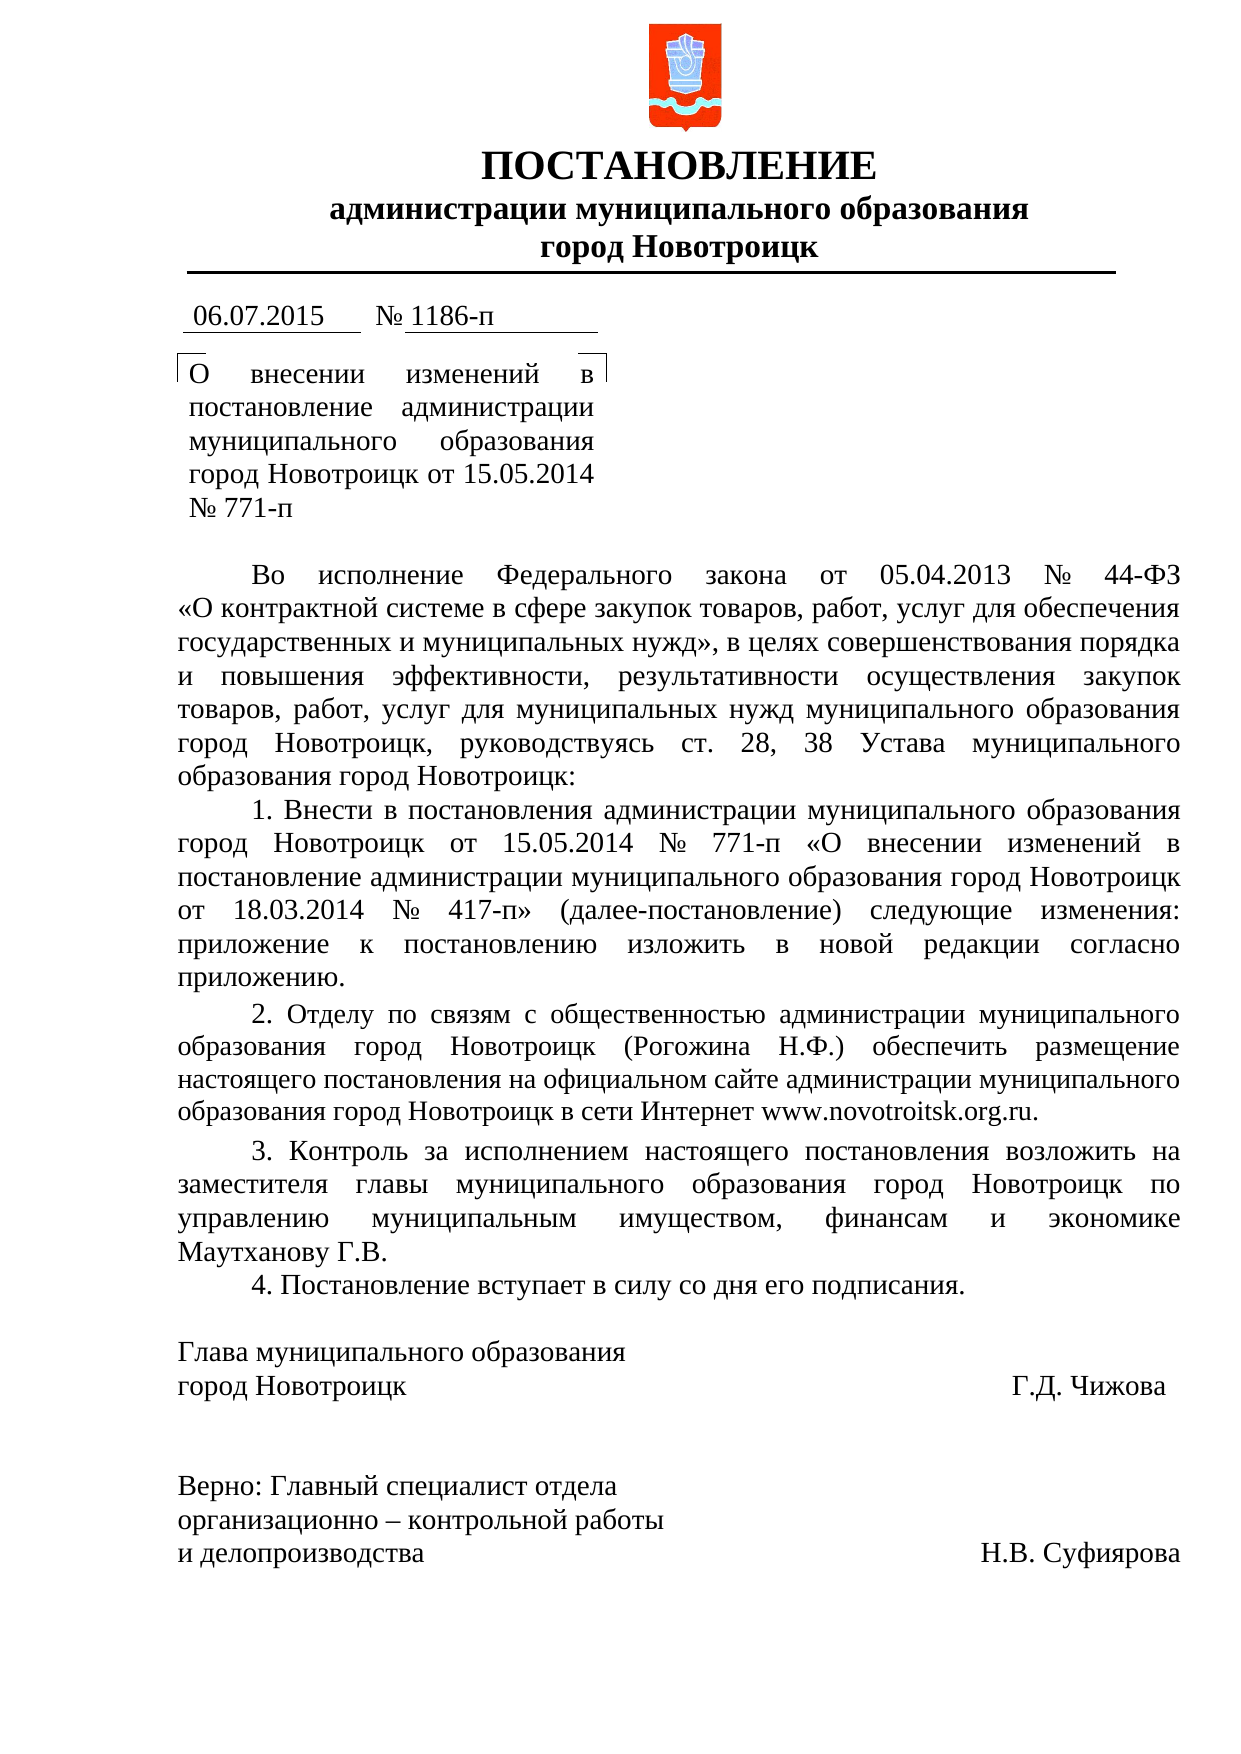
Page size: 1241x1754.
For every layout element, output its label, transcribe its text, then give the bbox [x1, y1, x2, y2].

subtitle администрации муниципального образования [177, 188, 1181, 226]
text 06.07.2015 № 1186-п1762-п [177, 298, 1181, 332]
text организационно – контрольной работы [177, 1502, 1181, 1536]
text ПОСТАНОВЛЕНИЕ [177, 140, 1181, 188]
text 1. Внести в постановления администрации муниципального образования город Новотроицк от 15.05.2014 № 771-п «О внесении изменений в постановление администрации муниципального образования город Новотроицк от 18.03.2014 № 417-п» (далее-постановление) следующие изменения: приложение к постановлению изложить в новой редакции согласно приложению. [177, 792, 1181, 993]
text город Новотроицк Г.Д. Чижова [177, 1368, 1181, 1401]
text 2. Отделу по связям с общественностью администрации муниципального образования город Новотроицк (Рогожина Н.Ф.) обеспечить размещение настоящего постановления на официальном сайте администрации муниципального образования город Новотроицк в сети Интернет www.novotroitsk.org.ru. [177, 996, 1181, 1126]
text 3. Контроль за исполнением настоящего постановления возложить на заместителя главы муниципального образования город Новотроицк по управлению муниципальным имуществом, финансам и экономике Маутханову Г.В. [177, 1133, 1181, 1267]
text и делопроизводства Н.В. Суфиярова [177, 1536, 1181, 1569]
table_header О внесении изменений в постановление администрации муниципального образования город Новотроицк от 15.05.2014 № 771-п [177, 356, 606, 523]
text Глава муниципального образования [177, 1334, 1181, 1368]
text 4. Постановление вступает в силу со дня его подписания. [177, 1267, 1181, 1301]
text Верно: Главный специалист отдела [177, 1468, 1181, 1502]
picture [649, 23, 722, 132]
subtitle город Новотроицк [177, 226, 1181, 265]
text Во исполнение Федерального закона от 05.04.2013 № 44-ФЗ «О контрактной системе в сфере закупок товаров, работ, услуг для обеспечения государственных и муниципальных нужд», в целях совершенствования порядка и повышения эффективности, результативности осуществления закупок товаров, работ, услуг для муниципальных нужд муниципального образования город Новотроицк, руководствуясь ст. 28, 38 Устава муниципального образования город Новотроицк: [177, 557, 1181, 792]
